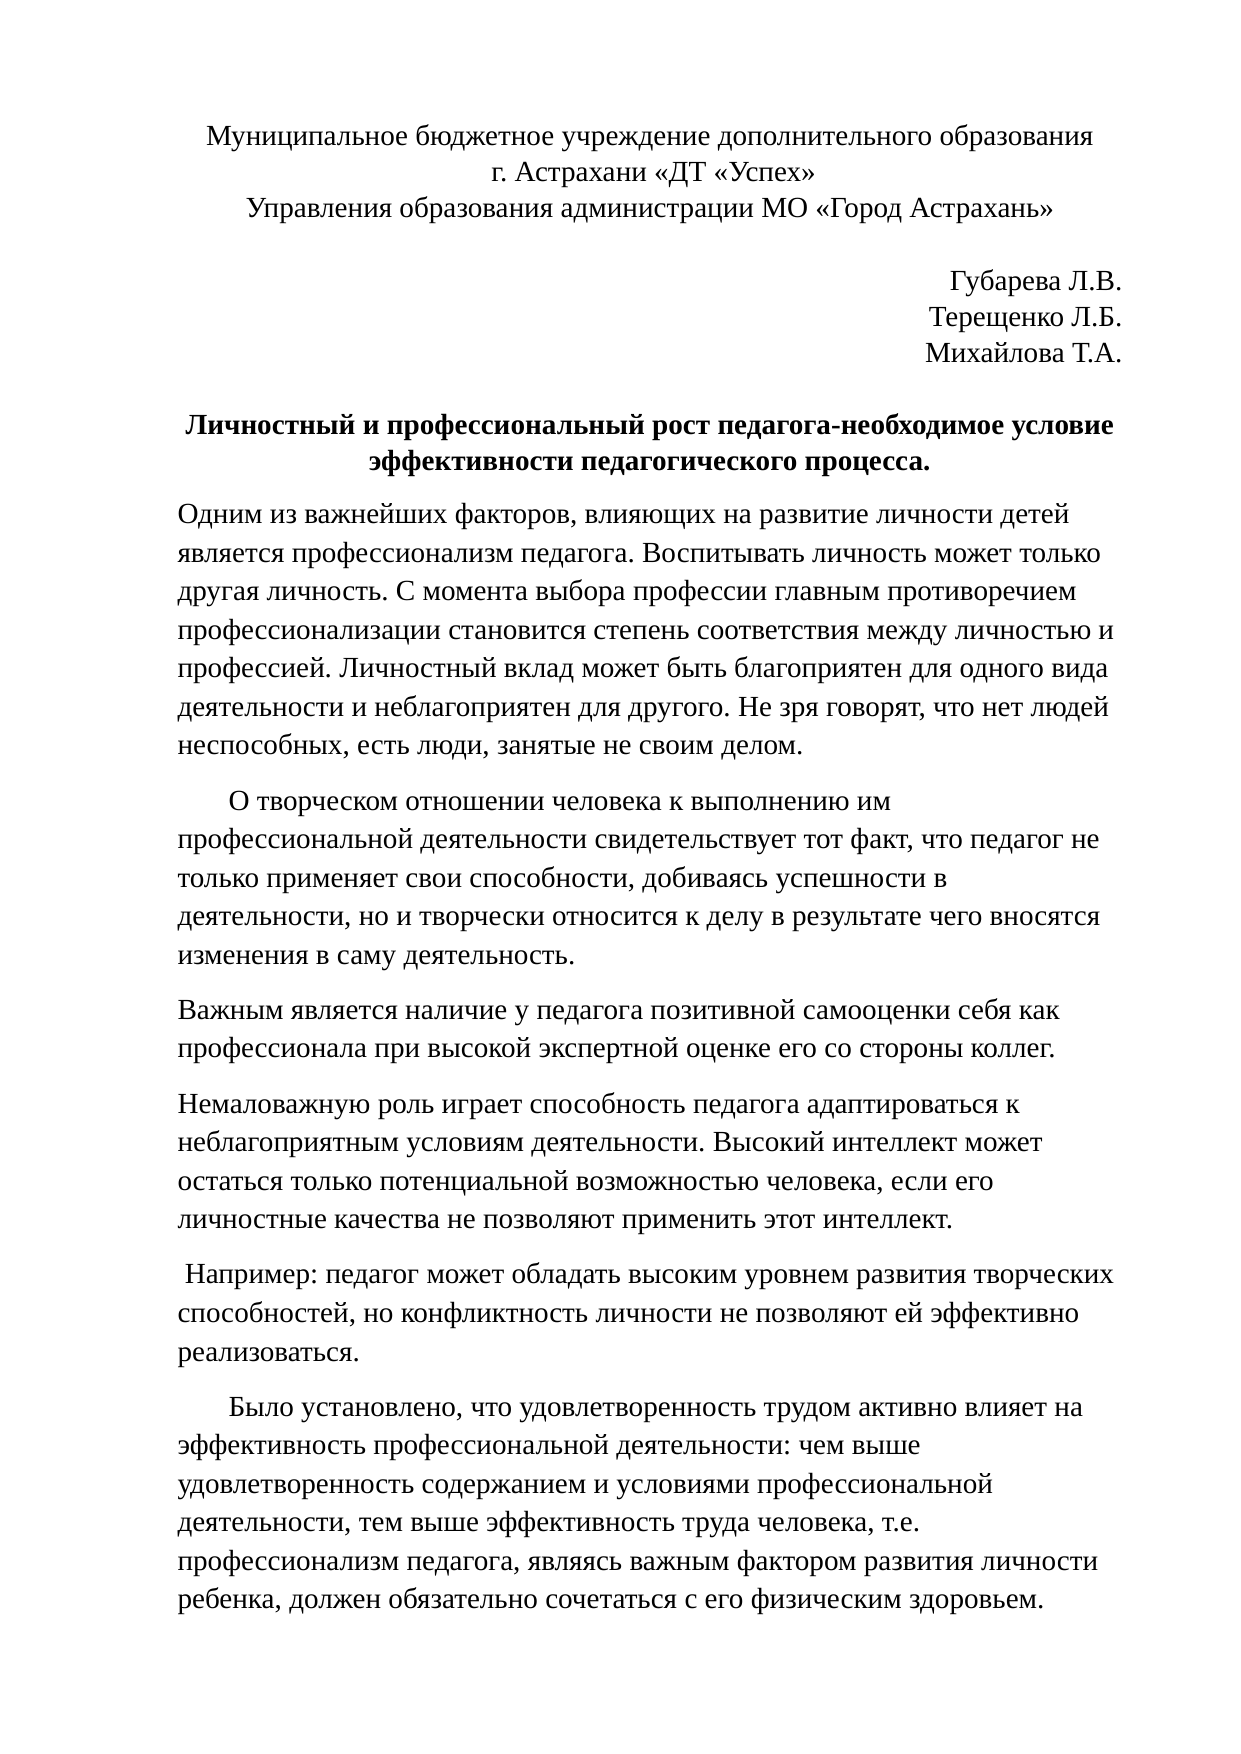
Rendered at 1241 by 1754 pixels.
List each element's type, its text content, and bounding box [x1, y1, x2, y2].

text Управления образования администрации МО «Город Астрахань» [177, 190, 1122, 224]
text О творческом отношении человека к выполнению им профессиональной деятельности свидетельствует тот факт, что педагог не только применяет свои способности, добиваясь успешности в деятельности, но и творчески относится к делу в результате чего вносятся изменения в саму деятельность. [177, 783, 1122, 970]
text Губарева Л.В. [177, 263, 1122, 296]
text Немаловажную роль играет способность педагога адаптироваться к неблагоприятным условиям деятельности. Высокий интеллект может остаться только потенциальной возможностью человека, если его личностные качества не позволяют применить этот интеллект. [177, 1086, 1122, 1235]
text Было установлено, что удовлетворенность трудом активно влияет на эффективность профессиональной деятельности: чем выше удовлетворенность содержанием и условиями профессиональной деятельности, тем выше эффективность труда человека, т.е. профессионализм педагога, являясь важным фактором развития личности ребенка, должен обязательно сочетаться с его физическим здоровьем. [177, 1389, 1122, 1615]
text г. Астрахани «ДТ «Успех» [177, 154, 1122, 188]
text Важным является наличие у педагога позитивной самооценки себя как профессионала при высокой экспертной оценке его со стороны коллег. [177, 992, 1122, 1064]
text Одним из важнейших факторов, влияющих на развитие личности детей является профессионализм педагога. Воспитывать личность может только другая личность. С момента выбора профессии главным противоречием профессионализации становится степень соответствия между личностью и профессией. Личностный вклад может быть благоприятен для одного вида деятельности и неблагоприятен для другого. Не зря говорят, что нет людей неспособных, есть люди, занятые не своим делом. [177, 496, 1122, 761]
text Личностный и профессиональный рост педагога-необходимое условие эффективности педагогического процесса. [177, 407, 1122, 477]
text Терещенко Л.Б. [177, 299, 1122, 332]
text Муниципальное бюджетное учреждение дополнительного образования [177, 118, 1122, 152]
text Например: педагог может обладать высоким уровнем развития творческих способностей, но конфликтность личности не позволяют ей эффективно реализоваться. [177, 1257, 1122, 1367]
text Михайлова Т.А. [177, 335, 1122, 368]
